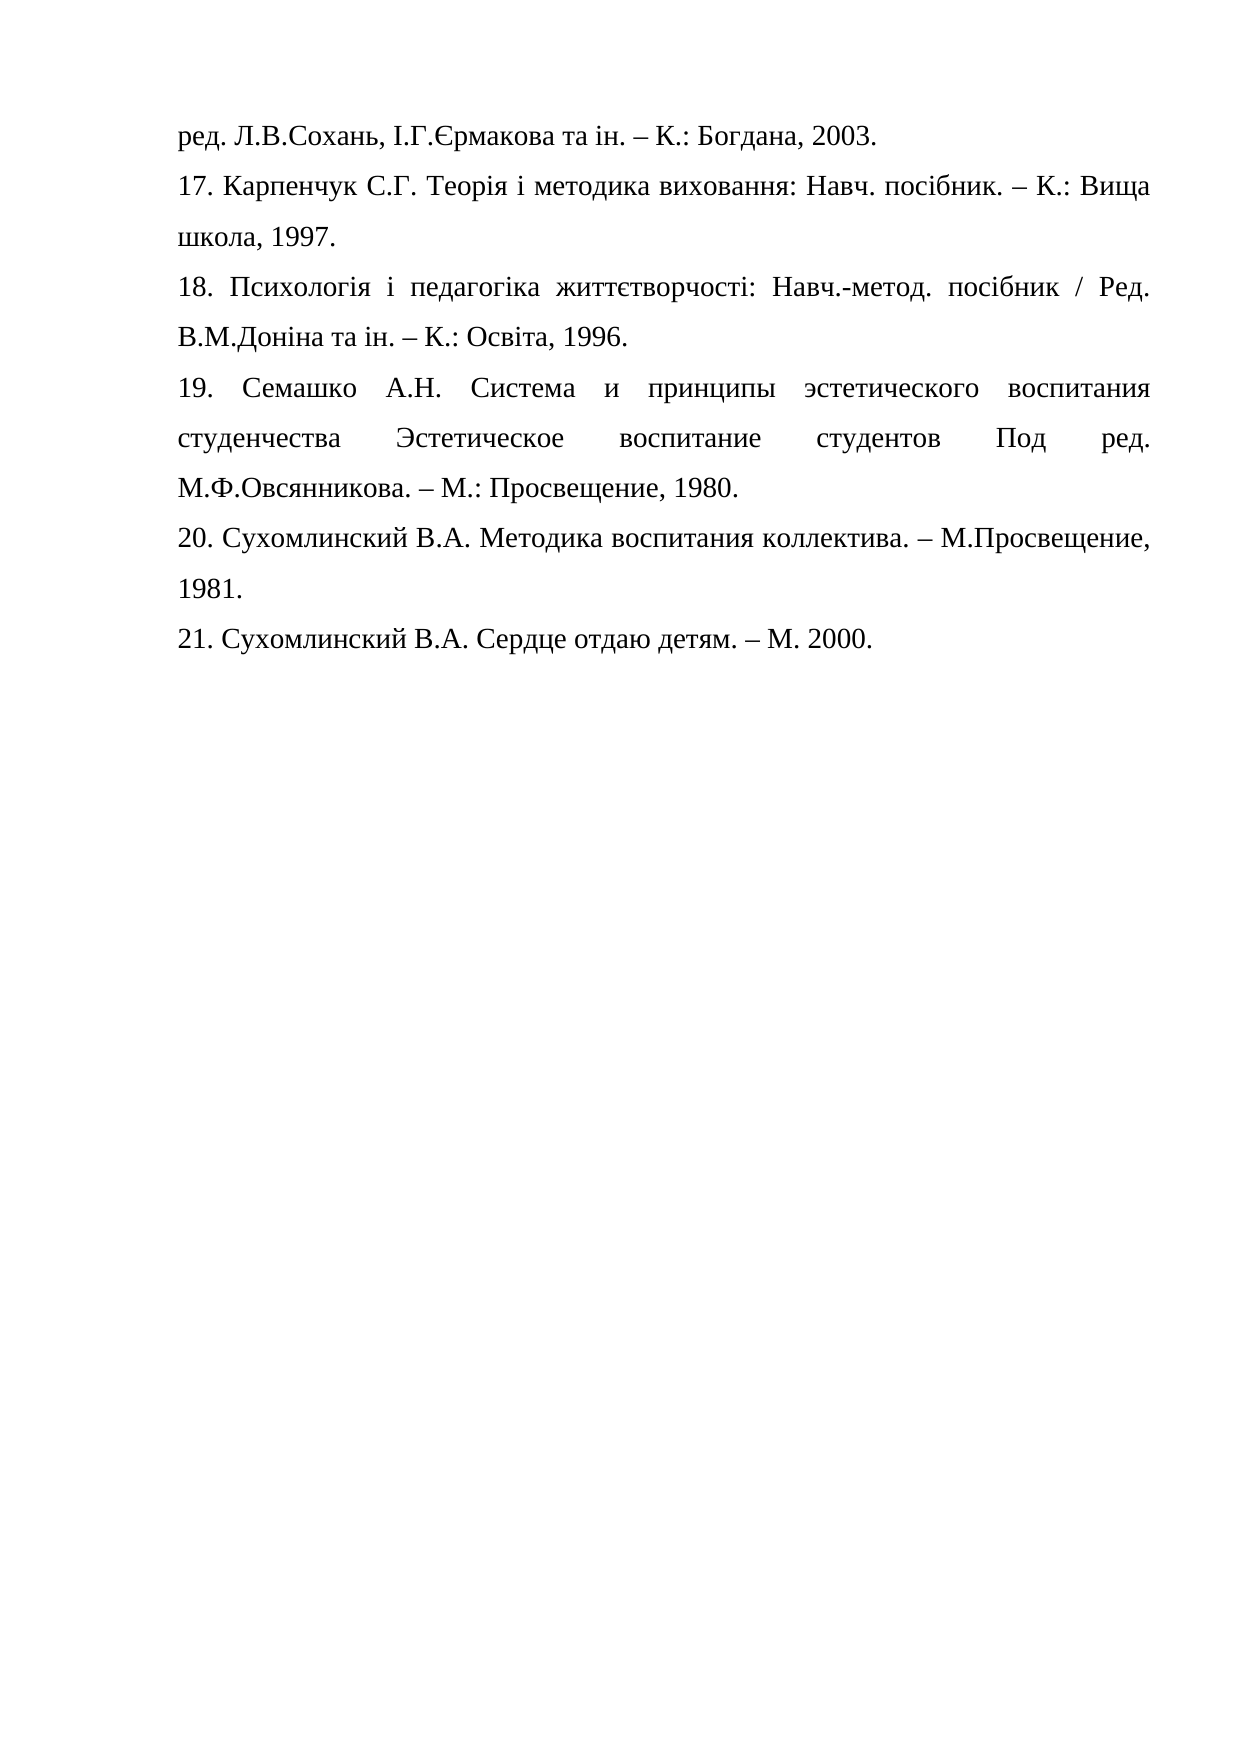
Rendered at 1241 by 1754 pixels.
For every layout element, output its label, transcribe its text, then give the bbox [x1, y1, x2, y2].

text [177, 118, 1152, 152]
text 18. Психологія і педагогіка життєтворчості: Навч.-метод. посібник / Ред. В.М.Доніна та ін. – К.: Освіта, 1996. [177, 269, 1152, 353]
text 20. Сухомлинский В.А. Методика воспитания коллектива. – М.Просвещение, 1981. [177, 521, 1152, 604]
text 17. Карпенчук С.Г. Теорія і методика виховання: Навч. посібник. – К.: Вища школа, 1997. [177, 168, 1152, 252]
text 19. Семашко А.Н. Система и принципы эстетического воспитания студенчества Эстетическое воспитание студентов Под ред. М.Ф.Овсянникова. – М.: Просвещение, 1980. [177, 370, 1152, 504]
text 21. Сухомлинский В.А. Сердце отдаю детям. – М. 2000. [177, 621, 1152, 655]
